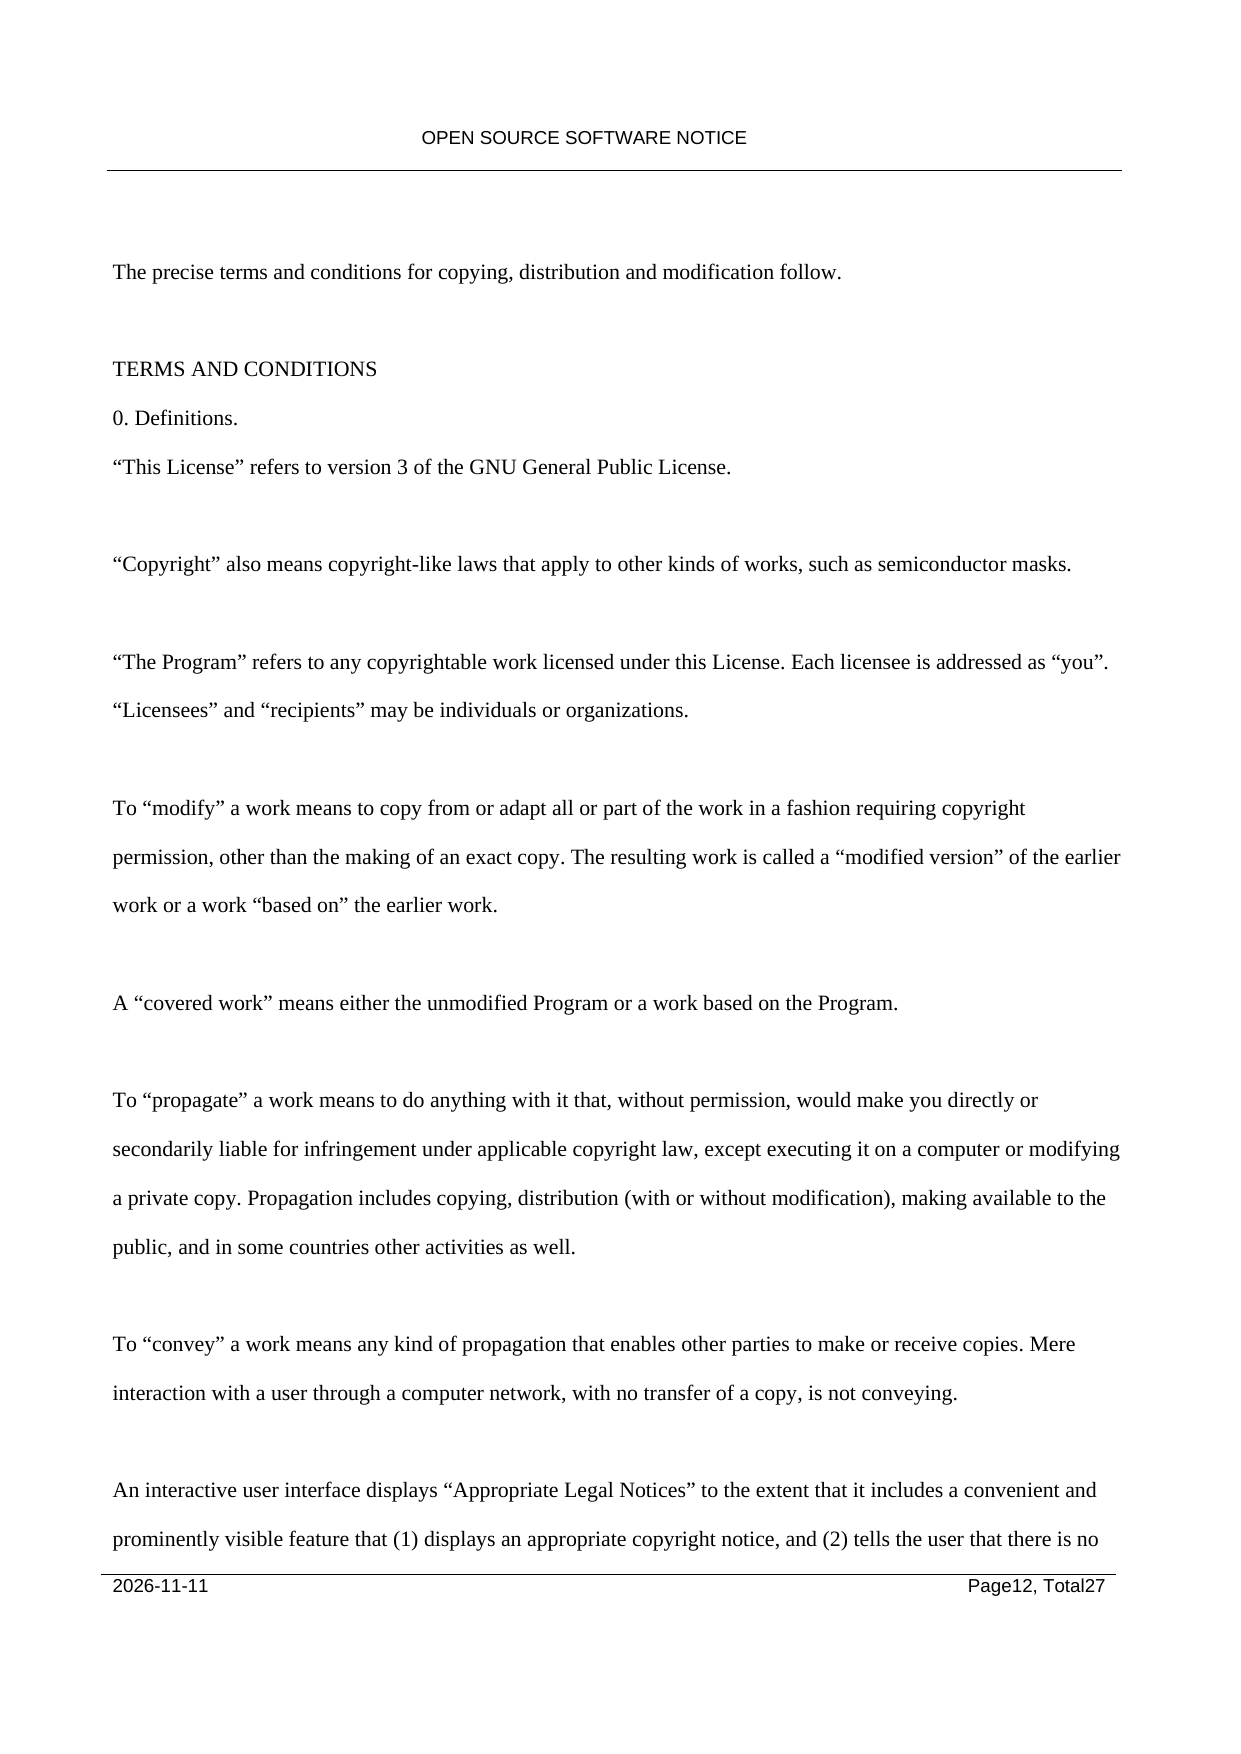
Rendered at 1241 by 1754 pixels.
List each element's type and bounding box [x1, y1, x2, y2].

text [112, 206, 1128, 1555]
